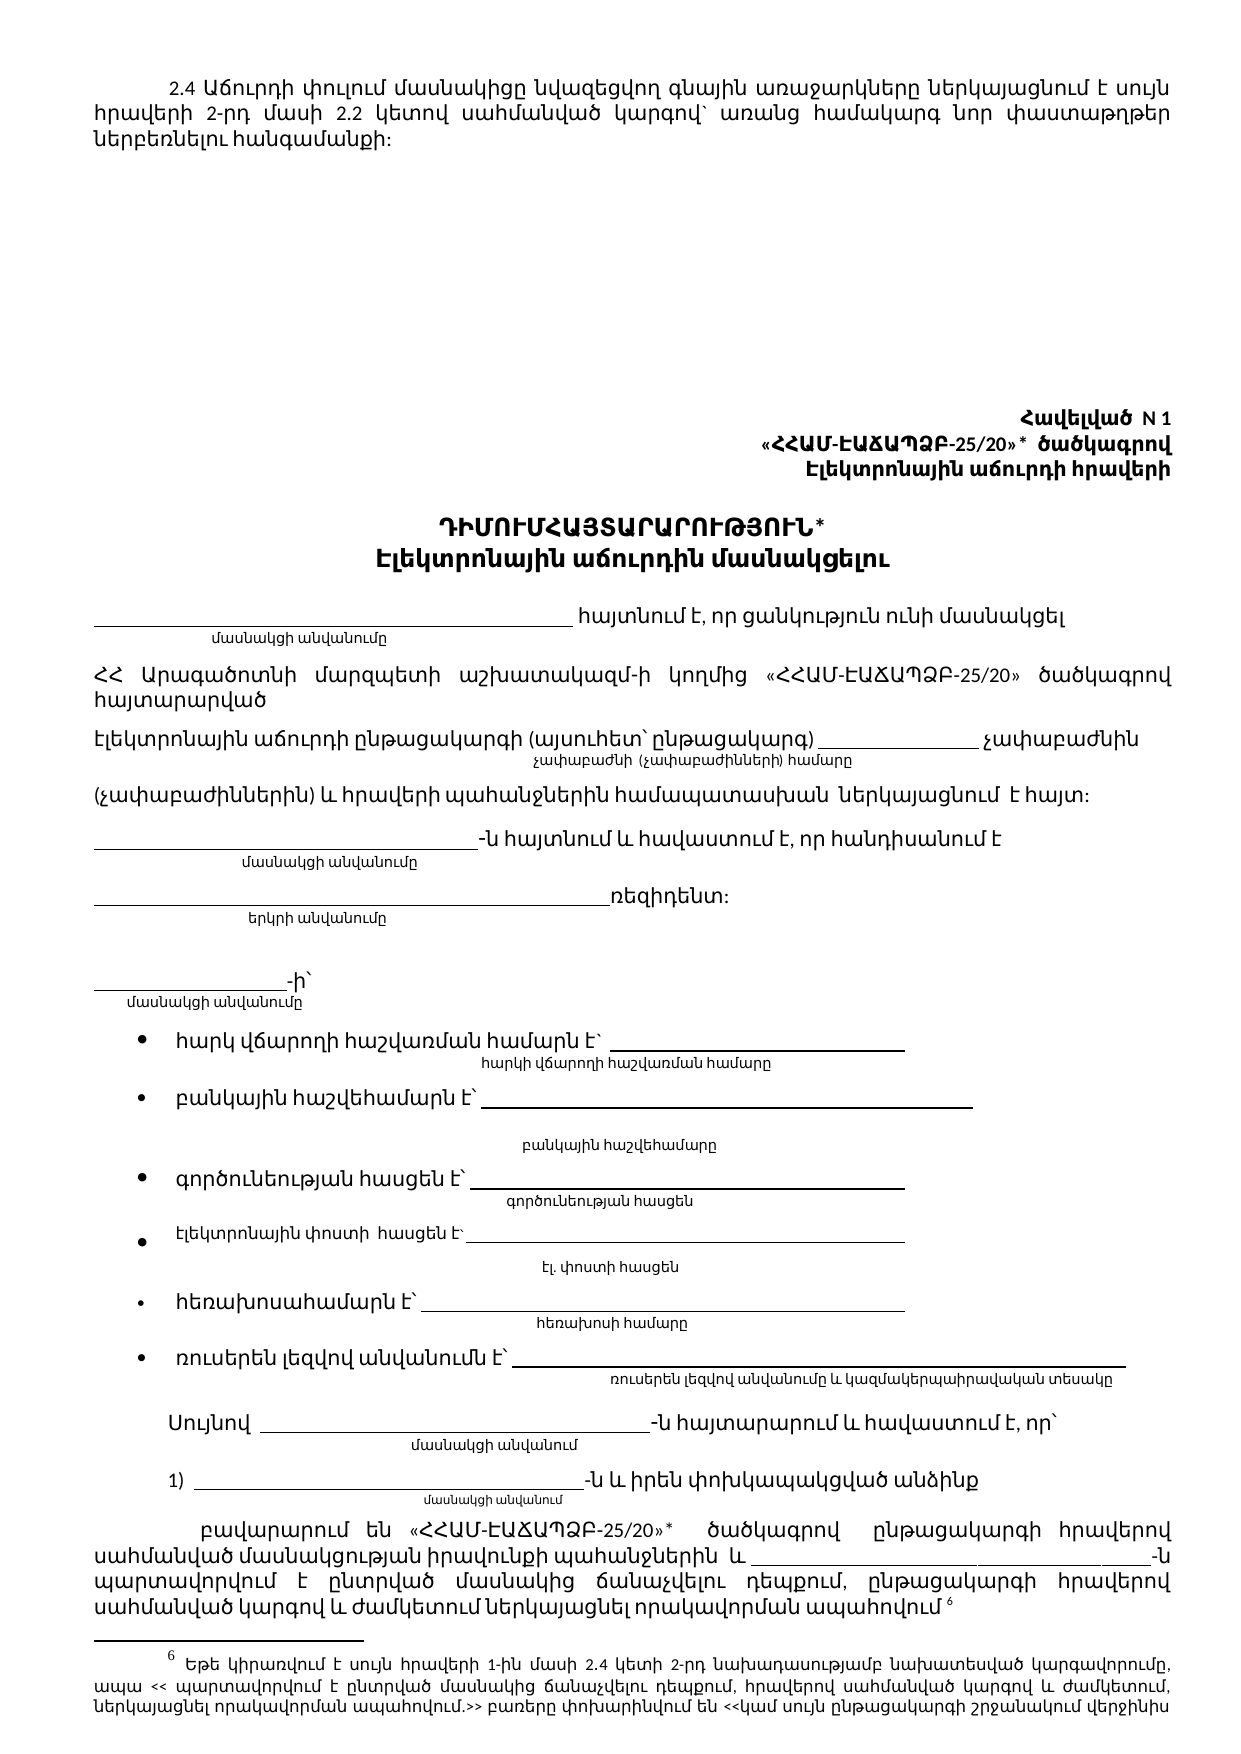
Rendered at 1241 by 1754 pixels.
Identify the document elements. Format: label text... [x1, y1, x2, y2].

subtitle Էլեկտրոնային աճուրդին մասնակցելու [94, 543, 1171, 573]
text մասնակցի անվանում [94, 1436, 1171, 1467]
list գործունեության հասցեն է՝ [138, 1167, 1171, 1192]
list ռուսերեն լեզվով անվանումն է՝ [138, 1345, 1171, 1370]
text Հավելված N 1 [94, 405, 1171, 431]
text չափաբաժնի (չափաբաժինների) համարը [94, 751, 1171, 782]
text ԴԻՄՈՒՄՀԱՅՏԱՐԱՐՈՒԹՅՈՒՆ* [94, 512, 1171, 543]
text Սույնով -ն հայտարարում և հավաստում է, որ՝ [94, 1406, 1171, 1436]
text (չափաբաժիններին) և հրավերի պահանջներին համապատասխան ներկայացնում է հայտ: [94, 782, 1171, 807]
text 1) -ն և իրեն փոխկապակցված անձինք [94, 1467, 1171, 1492]
text ՀՀ Արագածոտնի մարզպետի աշխատակազմ-ի կողմից «ՀՀԱՄ-ԷԱՃԱՊՁԲ-25/20» ծածկագրով հայտարարված [94, 660, 1171, 713]
text գործունեության հասցեն [94, 1192, 1171, 1223]
text մասնակցի անվանում [94, 1492, 1171, 1518]
text ռուսերեն լեզվով անվանումը և կազմակերպաիրավական տեսակը [536, 1370, 1171, 1401]
text մասնակցի անվանումը [94, 853, 1171, 883]
list հարկ վճարողի հաշվառման համարն է` [138, 1024, 1171, 1055]
text 2.4 Աճուրդի փուլում մասնակիցը նվազեցվող գնային առաջարկները ներկայացնում է սույն հրավերի 2-րդ մասի 2.2 կետով սահմանված կարգով` առանց համակարգ նոր փաստաթղթեր ներբեռնելու հանգամանքի: [94, 75, 1171, 151]
text էլեկտրոնային աճուրդի ընթացակարգի (այսուհետ՝ ընթացակարգ) չափաբաժնին [94, 726, 1171, 751]
text էլ. փոստի հասցեն [94, 1258, 1171, 1289]
text մասնակցի անվանումը [94, 629, 1171, 660]
list բանկային հաշվեհամարն է՝ [138, 1085, 1171, 1136]
text -ն հայտնում և հավաստում է, որ հանդիսանում է [94, 822, 1171, 853]
text բավարարում են «ՀՀԱՄ-ԷԱՃԱՊՁԲ-25/20»* ծածկագրով ընթացակարգի հրավերով սահմանված մասնակցության իրավունքի պահանջներին և -ն պարտավորվում է ընտրված մասնակից ճանաչվելու դեպքում, ընթացակարգի հրավերով սահմանված կարգով և ժամկետում ներկայացնել որակավորման ապահովում [94, 1518, 1171, 1619]
text «ՀՀԱՄ-ԷԱՃԱՊՁԲ-25/20»* ծածկագրով [94, 431, 1171, 456]
text ռեզիդենտ: [94, 883, 1171, 909]
text հայտնում է, որ ցանկություն ունի մասնակցել [94, 604, 1171, 629]
list էլեկտրոնային փոստի հասցեն է՝ [138, 1223, 1171, 1258]
text երկրի անվանումը [94, 909, 1171, 939]
text բանկային հաշվեհամարը [94, 1136, 1171, 1167]
list հեռախոսահամարն է՝ [138, 1289, 1171, 1314]
text -ի՝ [94, 968, 1171, 994]
text հարկի վճարողի հաշվառման համարը [94, 1055, 1171, 1085]
text Էլեկտրոնային աճուրդի հրավերի [94, 456, 1171, 482]
text մասնակցի անվանումը [94, 994, 1171, 1024]
text հեռախոսի համարը [462, 1314, 1171, 1345]
